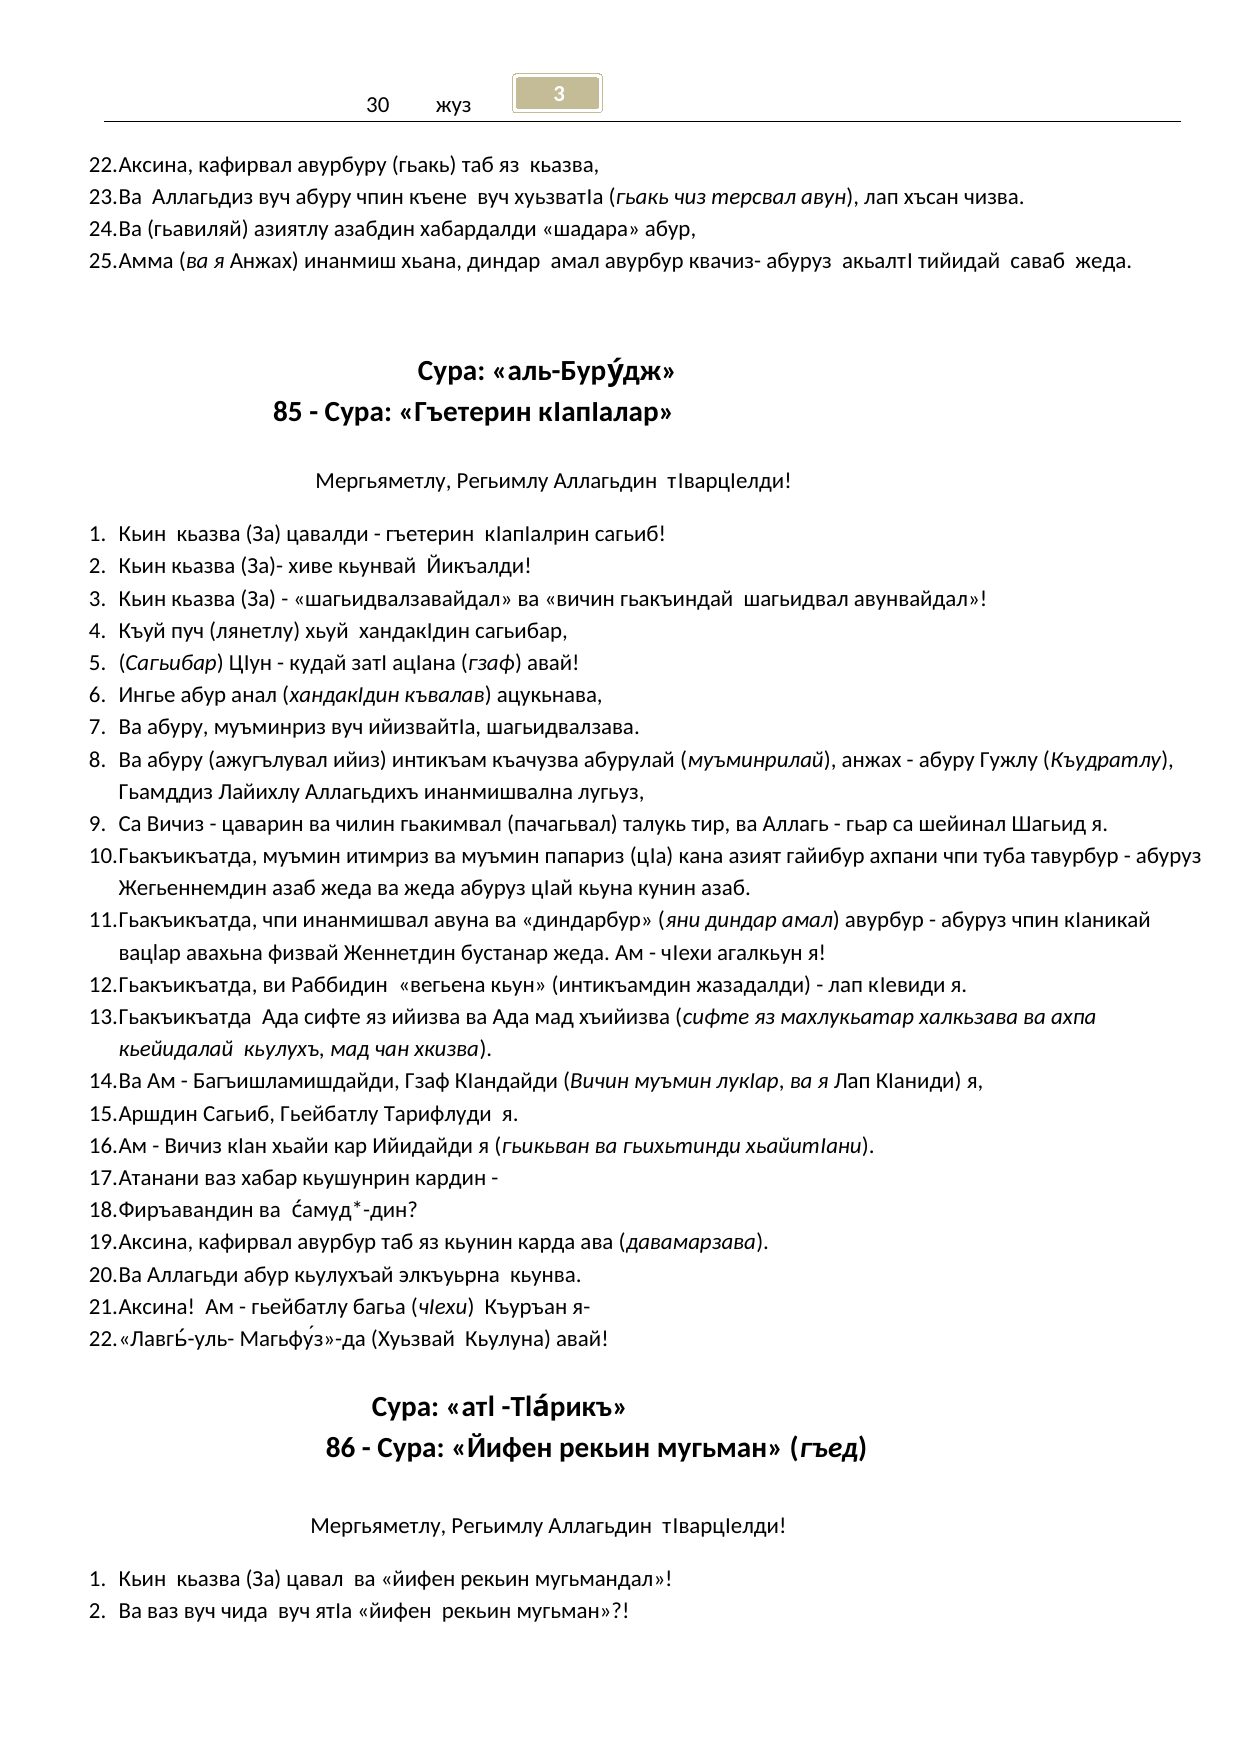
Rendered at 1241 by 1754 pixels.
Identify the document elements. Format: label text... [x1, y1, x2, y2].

list Кьин кьазва (За)- хиве кьунвай Йикъалди! [89, 552, 1211, 579]
list Ва Аллагьди абур кьулухъай элкъуьрна кьунва. [89, 1260, 1211, 1288]
list Гьакъикъатда, муъмин итимриз ва муъмин папариз (цIа) кана азият гайибур ахпани чпи туба тавурбур - абуруз Жегьеннемдин азаб жеда ва жеда абуруз цIай кьуна кунин азаб. [89, 841, 1211, 901]
list (Сагьибар) ЦIун - кудай затI ацIана (гзаф) авай! [89, 648, 1211, 676]
list Кьин кьазва (За) - «шагьидвалзавайдал» ва «вичин гьакъиндай шагьидвал авунвайдал»! [89, 584, 1211, 612]
list Гьакъикъатда, ви Раббидин «вегьена кьун» (интикъамдин жазадалди) - лап кIевиди я. [89, 970, 1211, 998]
list Ингье абур анал (хандакIдин къвалав) ацукьнава, [89, 680, 1211, 708]
text Мергьяметлу, Регьимлу Аллагьдин тIварцIелди! [89, 1511, 1211, 1539]
list Сура: «атl -Тlа́рикъ» [89, 1388, 1211, 1424]
list Ва абуру, муъминриз вуч ийизвайтIа, шагьидвалзава. [89, 712, 1211, 741]
list Аксина, кафирвал авурбур таб яз кьунин карда ава (давамарзава). [89, 1227, 1211, 1256]
list Ва Ам - Багъишламишдайди, Гзаф КIандайди (Вичин муъмин лукIар, ва я Лап КIаниди) я, [89, 1067, 1211, 1094]
list 86 - Сура: «Йифен рекьин мугьман» (гъед) [89, 1429, 1211, 1465]
list Аксина, кафирвал авурбуру (гьакь) таб яз кьазва, [89, 150, 1211, 178]
list Ам - Вичиз кIан хьайи кар Ийидайди я (гьикьван ва гьихьтинди хьайитIани). [89, 1131, 1211, 1159]
list Къуй пуч (лянетлу) хьуй хандакIдин сагьибар, [89, 616, 1211, 644]
list Ва (гьавиляй) азиятлу азабдин хабардалди «шадара» абур, [89, 214, 1211, 242]
list Гьакъикъатда Ада сифте яз ийизва ва Ада мад хъийизва (сифте яз махлукьатар халкьзава ва ахпа кьейидалай кьулухъ, мад чан хкизва). [89, 1002, 1211, 1062]
list Ва абуру (ажугълувал ийиз) интикъам къачузва абурулай (муъминрилай), анжах - абуру Гужлу (Къудратлу), Гьамддиз Лайихлу Аллагьдихъ инанмишвална лугьуз, [89, 745, 1211, 805]
text 85 - Сура: «Гъетерин кIапIалар» [89, 393, 1211, 429]
list Кьин кьазва (За) цавалди - гъетерин кIапIалрин сагьиб! [89, 519, 1211, 547]
list Ва ваз вуч чида вуч ятIа «йифен рекьин мугьман»?! [89, 1596, 1211, 1624]
list «Лавгь́-уль- Магьфу́з»-да (Хуьзвай Кьулуна) авай! [89, 1324, 1211, 1352]
list Фиръавандин ва с́амуд*-дин? [89, 1195, 1211, 1223]
list Атанани ваз хабар кьушунрин кардин - [89, 1163, 1211, 1191]
list Гьакъикъатда, чпи инанмишвал авуна ва «диндарбур» (яни диндар амал) авурбур - абуруз чпин кIаникай вацlар авахьна физвай Женнетдин бустанар жеда. Ам - чIехи агалкьун я! [89, 906, 1211, 966]
list Амма (ва я Анжах) инанмиш хьана, диндар амал авурбур квачиз- абуруз акьалтI тийидай саваб жеда. [89, 246, 1211, 274]
list Кьин кьазва (За) цавал ва «йифен рекьин мугьмандал»! [89, 1564, 1211, 1592]
list Са Вичиз - цаварин ва чилин гьакимвал (пачагьвал) талукь тир, ва Аллагь - гьар са шейинал Шагьид я. [89, 809, 1211, 837]
text Сура: «аль-Буру́дж» [89, 352, 1211, 388]
list Аксина! Ам - гьейбатлу багьа (чIехи) Къуръан я- [89, 1292, 1211, 1320]
list Ва Аллагьдиз вуч абуру чпин къене вуч хуьзватIа (гьакь чиз терсвал авун), лап хъсан чизва. [89, 182, 1211, 210]
text Мергьяметлу, Регьимлу Аллагьдин тIварцIелди! [89, 466, 1211, 494]
list Аршдин Сагьиб, Гьейбатлу Тарифлуди я. [89, 1099, 1211, 1127]
